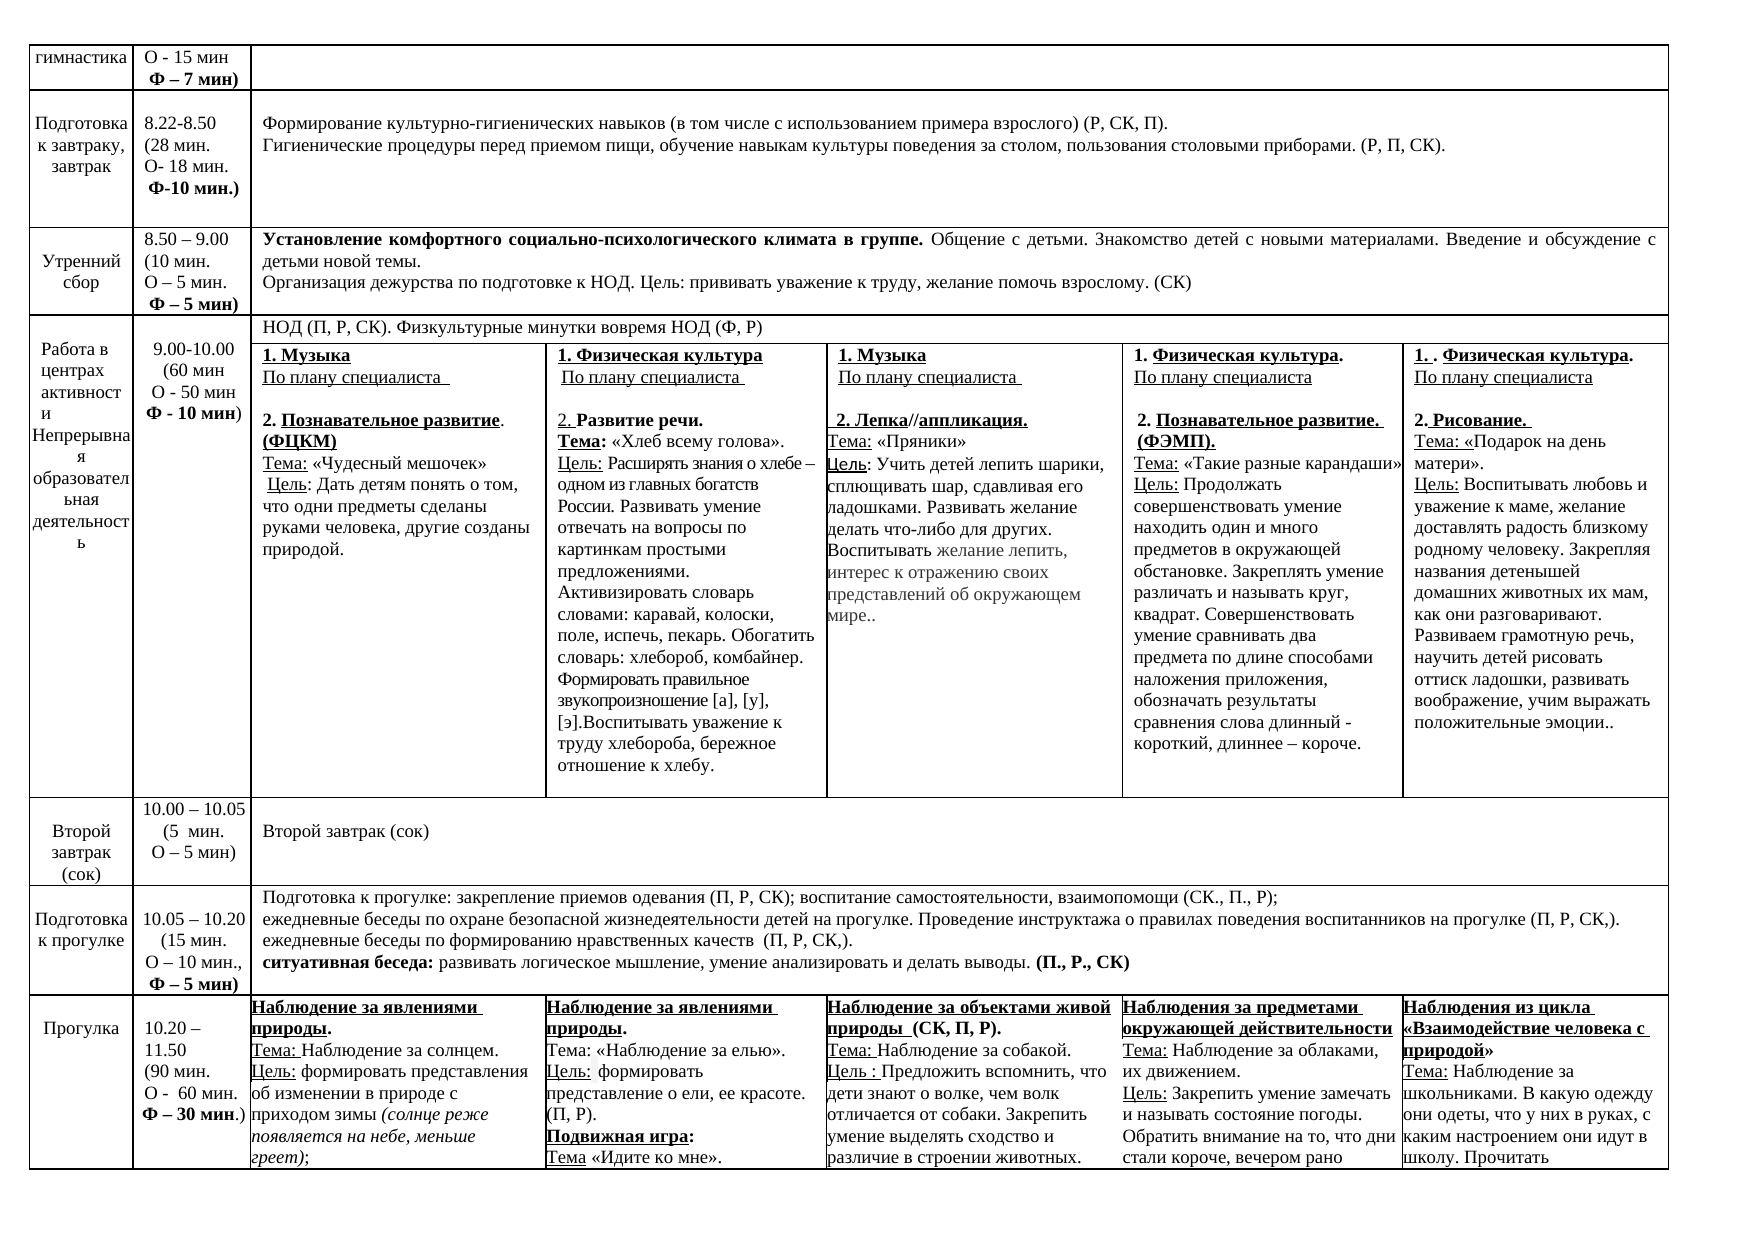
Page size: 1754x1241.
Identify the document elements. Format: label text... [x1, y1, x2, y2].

table_cell 10.05 – 10.20 (15 мин. О – 10 мин., Ф – 5 мин) [134, 886, 250, 994]
table_cell Подготовка к завтраку, завтрак [30, 91, 132, 226]
table_cell 1. Физическая культура. По плану специалиста 2. Познавательное развитие. (ФЭМП). Тема: «Такие разные карандаши» Цель: Продолжать совершенствовать умение находить один и много предметов в окружающей обстановке. Закреплять умение различать и называть круг, квадрат. Совершенствовать умение сравнивать два предмета по длине способами наложения приложения, обозначать результаты сравнения слова длинный - короткий, длиннее – короче. [1123, 344, 1402, 797]
table_cell 1. Музыка По плану специалиста 2. Познавательное развитие. (ФЦКМ) Тема: «Чудесный мешочек» Цель: Дать детям понять о том, что одни предметы сделаны руками человека, другие созданы природой. [252, 344, 545, 797]
table_cell Формирование культурно-гигиенических навыков (в том числе с использованием примера взрослого) (Р, СК, П). Гигиенические процедуры перед приемом пищи, обучение навыкам культуры поведения за столом, пользования столовыми приборами. (Р, П, СК). [252, 91, 1668, 226]
table_cell 1. . Физическая культура. По плану специалиста 2. Рисование. Тема: «Подарок на день матери». Цель: Воспитывать любовь и уважение к маме, желание доставлять радость близкому родному человеку. Закрепляя названия детенышей домашних животных их мам, как они разговаривают. Развиваем грамотную речь, научить детей рисовать оттиск ладошки, развивать воображение, учим выражать положительные эмоции.. [1404, 344, 1668, 797]
table_cell Работа в центрах активности Непрерывная образовательная деятельность [30, 316, 132, 797]
table_cell Второй завтрак (сок) [30, 798, 132, 884]
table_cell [252, 996, 545, 1168]
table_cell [1404, 996, 1668, 1168]
table_cell Прогулка [30, 996, 132, 1168]
table_cell Второй завтрак (сок) [252, 798, 1668, 884]
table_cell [1123, 996, 1402, 1168]
table_cell Подготовка к прогулке [30, 886, 132, 994]
table_cell Установление комфортного социально-психологического климата в группе. Общение с детьми. Знакомство детей с новыми материалами. Введение и обсуждение с детьми новой темы. Организация дежурства по подготовке к НОД. Цель: прививать уважение к труду, желание помочь взрослому. (СК) [252, 228, 1668, 314]
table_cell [252, 46, 1668, 89]
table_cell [134, 996, 250, 1168]
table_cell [828, 996, 1122, 1168]
table_cell Утренняя гимнастика [30, 46, 132, 89]
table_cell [547, 996, 826, 1168]
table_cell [134, 46, 250, 89]
table_cell 10.00 – 10.05 (5 мин. О – 5 мин) [134, 798, 250, 884]
table_cell НОД (П, Р, СК). Физкультурные минутки вовремя НОД (Ф, Р) [252, 316, 1668, 342]
table_cell 1. Музыка По плану специалиста 2. Лепка//аппликация. Тема: «Пряники» Цель: Учить детей лепить шарики, сплющивать шар, сдавливая его ладошками. Развивать желание делать что-либо для других. Воспитывать желание лепить, интерес к отражению своих представлений об окружающем мире.. [828, 344, 1122, 797]
table_cell 1. Физическая культура По плану специалиста 2. Развитие речи. Тема: «Хлеб всему голова». Цель: Расширять знания о хлебе – одном из главных богатств России. Развивать умение отвечать на вопросы по картинкам простыми предложениями. Активизировать словарь словами: каравай, колоски, поле, испечь, пекарь. Обогатить словарь: хлебороб, комбайнер. Формировать правильное звукопроизношение [а], [у], [э].Воспитывать уважение к труду хлебороба, бережное отношение к хлебу. [547, 344, 826, 797]
table_cell Подготовка к прогулке: закрепление приемов одевания (П, Р, СК); воспитание самостоятельности, взаимопомощи (СК., П., Р); ежедневные беседы по охране безопасной жизнедеятельности детей на прогулке. Проведение инструктажа о правилах поведения воспитанников на прогулке (П, Р, СК,). ежедневные беседы по формированию нравственных качеств (П, Р, СК,). ситуативная беседа: развивать логическое мышление, умение анализировать и делать выводы. (П., Р., СК) [252, 886, 1668, 994]
table_cell Утренний сбор [30, 228, 132, 314]
table_cell 8.22-8.50 (28 мин. О- 18 мин. Ф-10 мин.) [134, 91, 250, 226]
table_cell 9.00-10.00 (60 мин О - 50 мин Ф - 10 мин) [134, 316, 250, 797]
table_cell 8.50 – 9.00 (10 мин. О – 5 мин. Ф – 5 мин) [134, 228, 250, 314]
